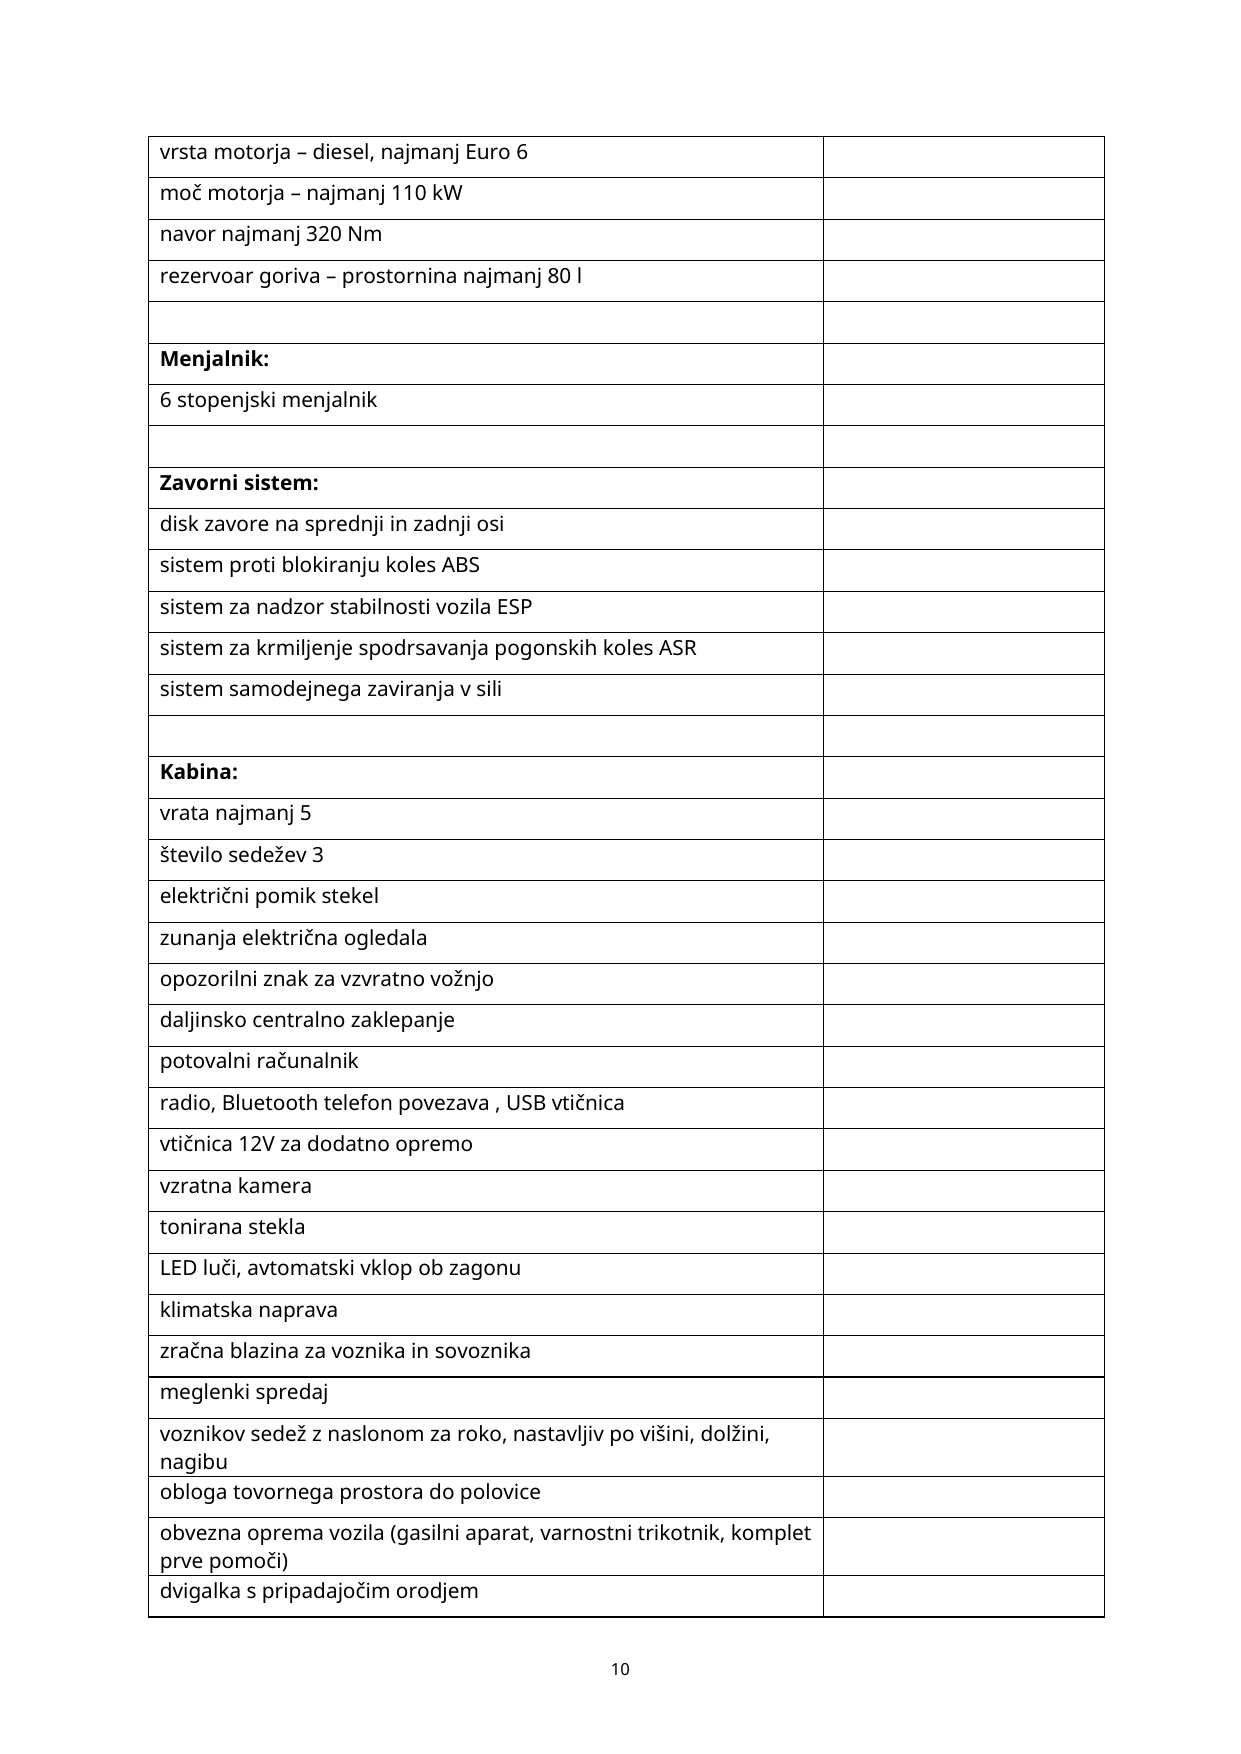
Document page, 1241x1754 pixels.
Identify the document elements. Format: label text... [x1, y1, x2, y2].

table_cell [824, 1295, 1104, 1335]
table_cell 6 stopenjski menjalnik [149, 385, 823, 425]
table_cell [824, 964, 1104, 1004]
table_cell [824, 592, 1104, 632]
table_cell zunanja električna ogledala [149, 923, 823, 963]
table_cell [824, 509, 1104, 549]
table_cell Kabina: [149, 757, 823, 797]
table_cell [824, 716, 1104, 756]
table_cell [824, 1378, 1104, 1418]
table_cell [824, 881, 1104, 922]
table_cell [824, 468, 1104, 508]
table_cell sistem za krmiljenje spodrsavanja pogonskih koles ASR [149, 633, 823, 673]
table_cell [824, 840, 1104, 880]
table_cell [824, 1088, 1104, 1128]
table_cell [824, 1171, 1104, 1211]
table_cell potovalni računalnik [149, 1047, 823, 1087]
table_cell [149, 302, 823, 343]
table_cell vrata najmanj 5 [149, 799, 823, 839]
table_cell [824, 426, 1104, 467]
table_cell dvigalka s pripadajočim orodjem [149, 1576, 823, 1616]
table_cell [149, 716, 823, 756]
table_cell klimatska naprava [149, 1295, 823, 1335]
table_cell daljinsko centralno zaklepanje [149, 1005, 823, 1046]
table_cell sistem samodejnega zaviranja v sili [149, 675, 823, 715]
table_cell [824, 220, 1104, 260]
table_cell voznikov sedež z naslonom za roko, nastavljiv po višini, dolžini, nagibu [149, 1419, 823, 1476]
table_cell radio, Bluetooth telefon povezava , USB vtičnica [149, 1088, 823, 1128]
table_cell obloga tovornega prostora do polovice [149, 1477, 823, 1517]
table_cell opozorilni znak za vzvratno vožnjo [149, 964, 823, 1004]
table_cell [824, 302, 1104, 343]
table_cell [824, 1576, 1104, 1616]
table_cell [824, 923, 1104, 963]
table_cell sistem proti blokiranju koles ABS [149, 550, 823, 591]
table_cell [824, 261, 1104, 301]
table_cell zračna blazina za voznika in sovoznika [149, 1336, 823, 1376]
table_cell disk zavore na sprednji in zadnji osi [149, 509, 823, 549]
table_cell navor najmanj 320 Nm [149, 220, 823, 260]
table_cell Menjalnik: [149, 344, 823, 384]
table_cell [824, 1254, 1104, 1294]
table_cell [824, 178, 1104, 218]
table_cell [824, 1212, 1104, 1252]
table_cell vtičnica 12V za dodatno opremo [149, 1129, 823, 1170]
table_cell vzratna kamera [149, 1171, 823, 1211]
table_cell [824, 1047, 1104, 1087]
table_cell tonirana stekla [149, 1212, 823, 1252]
table_cell sistem za nadzor stabilnosti vozila ESP [149, 592, 823, 632]
table_cell število sedežev 3 [149, 840, 823, 880]
table_cell [149, 426, 823, 467]
table_cell Zavorni sistem: [149, 468, 823, 508]
table_cell [824, 137, 1104, 177]
table_cell meglenki spredaj [149, 1378, 823, 1418]
table_cell moč motorja – najmanj 110 kW [149, 178, 823, 218]
table_cell [824, 1005, 1104, 1046]
table_cell [824, 344, 1104, 384]
table_cell vrsta motorja – diesel, najmanj Euro 6 [149, 137, 823, 177]
table_cell [824, 1129, 1104, 1170]
table_cell [824, 1477, 1104, 1517]
table_cell [824, 799, 1104, 839]
table_cell električni pomik stekel [149, 881, 823, 922]
table_cell LED luči, avtomatski vklop ob zagonu [149, 1254, 823, 1294]
table_cell [824, 633, 1104, 673]
table_cell [824, 1518, 1104, 1575]
table_cell [824, 550, 1104, 591]
table_cell [824, 385, 1104, 425]
table_cell obvezna oprema vozila (gasilni aparat, varnostni trikotnik, komplet prve pomoči) [149, 1518, 823, 1575]
table_cell rezervoar goriva – prostornina najmanj 80 l [149, 261, 823, 301]
table_cell [824, 675, 1104, 715]
table_cell [824, 1419, 1104, 1476]
table_cell [824, 1336, 1104, 1376]
table_cell [824, 757, 1104, 797]
